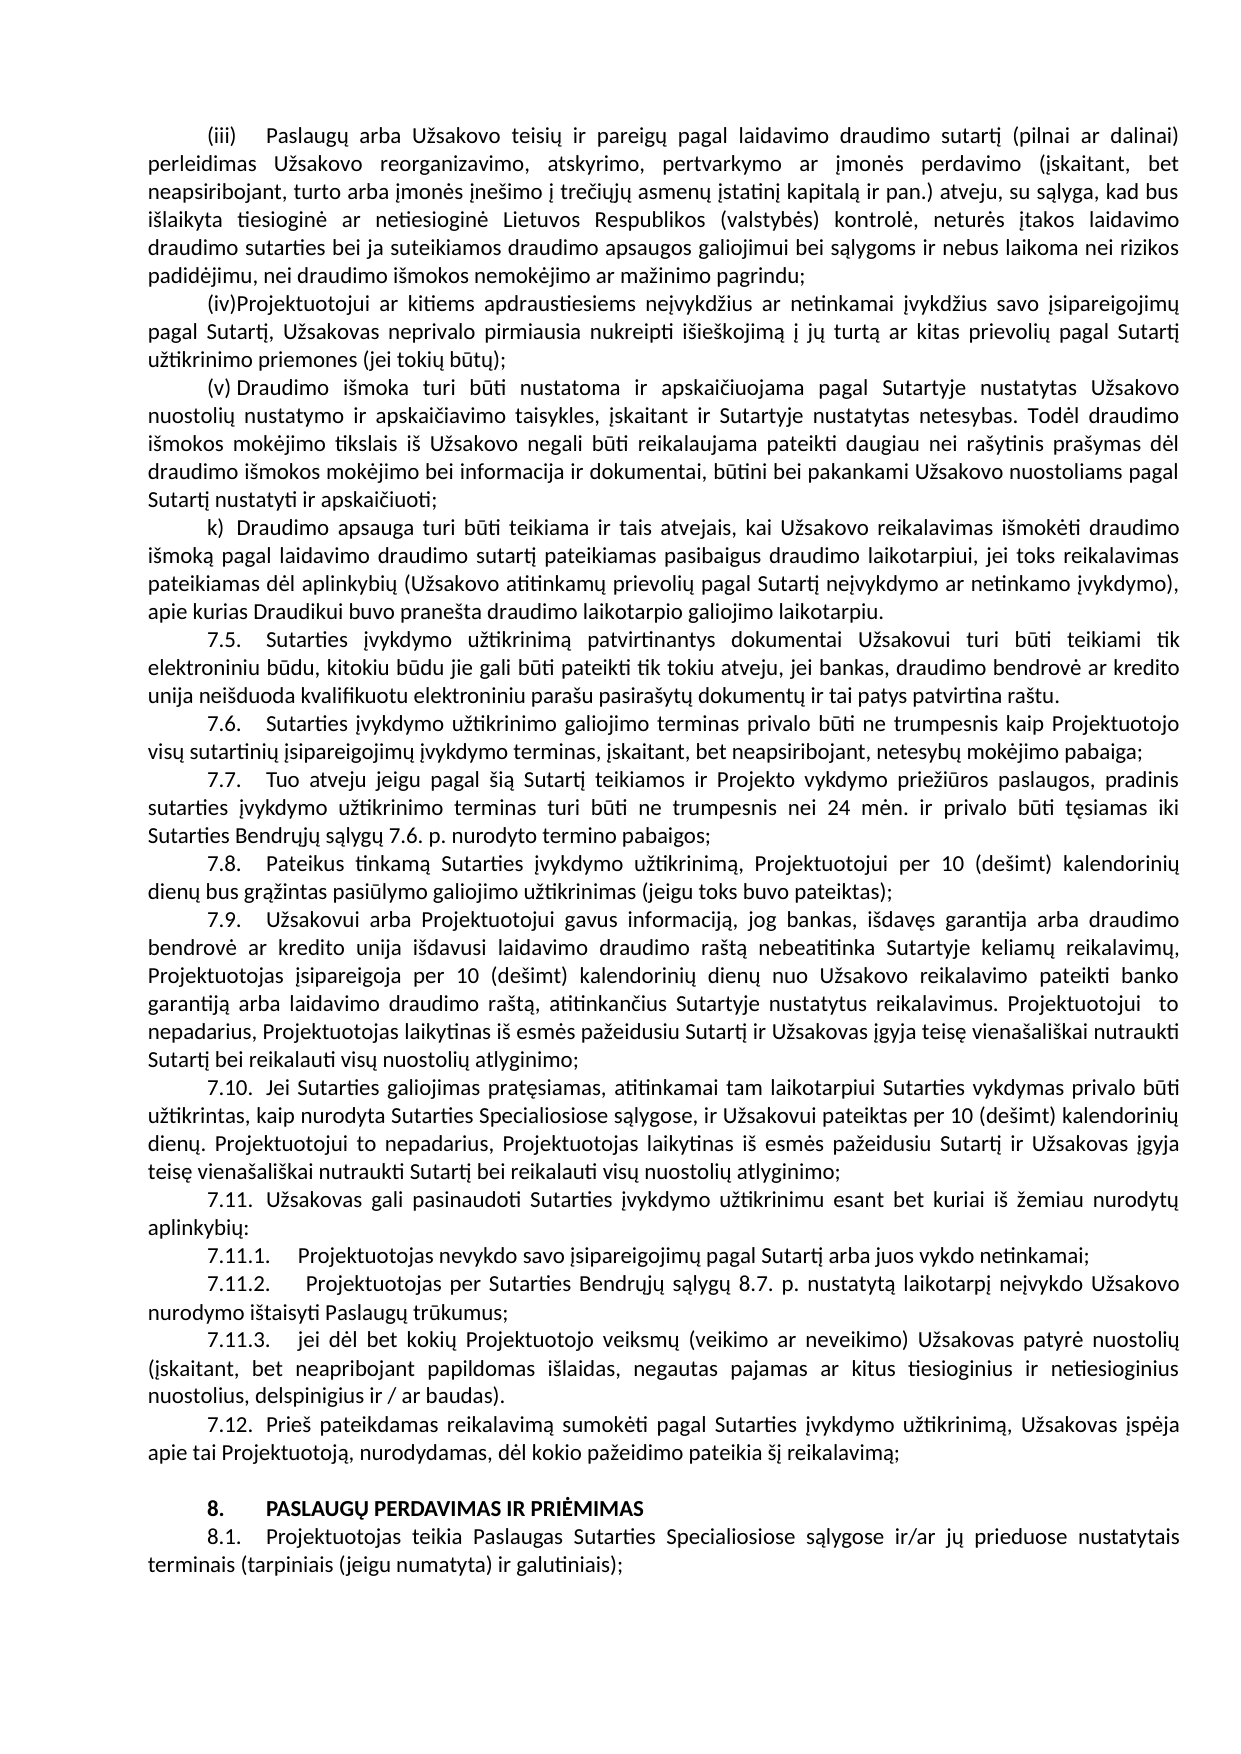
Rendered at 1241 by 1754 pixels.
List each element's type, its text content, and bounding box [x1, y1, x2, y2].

list Užsakovas gali pasinaudoti Sutarties įvykdymo užtikrinimu esant bet kuriai iš žemiau nurodytų aplinkybių: [148, 1186, 1181, 1242]
list Draudimo išmoka turi būti nustatoma ir apskaičiuojama pagal Sutartyje nustatytas Užsakovo nuostolių nustatymo ir apskaičiavimo taisykles, įskaitant ir Sutartyje nustatytas netesybas. Todėl draudimo išmokos mokėjimo tikslais iš Užsakovo negali būti reikalaujama pateikti daugiau nei rašytinis prašymas dėl draudimo išmokos mokėjimo bei informacija ir dokumentai, būtini bei pakankami Užsakovo nuostoliams pagal Sutartį nustatyti ir apskaičiuoti; [148, 373, 1181, 513]
list Jei Sutarties galiojimas pratęsiamas, atitinkamai tam laikotarpiui Sutarties vykdymas privalo būti užtikrintas, kaip nurodyta Sutarties Specialiosiose sąlygose, ir Užsakovui pateiktas per 10 (dešimt) kalendorinių dienų. Projektuotojui to nepadarius, Projektuotojas laikytinas iš esmės pažeidusiu Sutartį ir Užsakovas įgyja teisę vienašališkai nutraukti Sutartį bei reikalauti visų nuostolių atlyginimo; [148, 1073, 1181, 1186]
list Projektuotojui ar kitiems apdraustiesiems neįvykdžius ar netinkamai įvykdžius savo įsipareigojimų pagal Sutartį, Užsakovas neprivalo pirmiausia nukreipti išieškojimą į jų turtą ar kitas prievolių pagal Sutartį užtikrinimo priemones (jei tokių būtų); [148, 289, 1181, 373]
list Sutarties įvykdymo užtikrinimo galiojimo terminas privalo būti ne trumpesnis kaip Projektuotojo visų sutartinių įsipareigojimų įvykdymo terminas, įskaitant, bet neapsiribojant, netesybų mokėjimo pabaiga; [148, 709, 1181, 765]
list Paslaugų arba Užsakovo teisių ir pareigų pagal laidavimo draudimo sutartį (pilnai ar dalinai) perleidimas Užsakovo reorganizavimo, atskyrimo, pertvarkymo ar įmonės perdavimo (įskaitant, bet neapsiribojant, turto arba įmonės įnešimo į trečiųjų asmenų įstatinį kapitalą ir pan.) atveju, su sąlyga, kad bus išlaikyta tiesioginė ar netiesioginė Lietuvos Respublikos (valstybės) kontrolė, neturės įtakos laidavimo draudimo sutarties bei ja suteikiamos draudimo apsaugos galiojimui bei sąlygoms ir nebus laikoma nei rizikos padidėjimu, nei draudimo išmokos nemokėjimo ar mažinimo pagrindu; [148, 121, 1181, 289]
list jei dėl bet kokių Projektuotojo veiksmų (veikimo ar neveikimo) Užsakovas patyrė nuostolių (įskaitant, bet neapribojant papildomas išlaidas, negautas pajamas ar kitus tiesioginius ir netiesioginius nuostolius, delspinigius ir / ar baudas). [148, 1326, 1181, 1410]
list Projektuotojas teikia Paslaugas Sutarties Specialiosiose sąlygose ir/ar jų prieduose nustatytais terminais (tarpiniais (jeigu numatyta) ir galutiniais); [148, 1522, 1181, 1578]
list Draudimo apsauga turi būti teikiama ir tais atvejais, kai Užsakovo reikalavimas išmokėti draudimo išmoką pagal laidavimo draudimo sutartį pateikiamas pasibaigus draudimo laikotarpiui, jei toks reikalavimas pateikiamas dėl aplinkybių (Užsakovo atitinkamų prievolių pagal Sutartį neįvykdymo ar netinkamo įvykdymo), apie kurias Draudikui buvo pranešta draudimo laikotarpio galiojimo laikotarpiu. [148, 513, 1181, 625]
list Sutarties įvykdymo užtikrinimą patvirtinantys dokumentai Užsakovui turi būti teikiami tik elektroniniu būdu, kitokiu būdu jie gali būti pateikti tik tokiu atveju, jei bankas, draudimo bendrovė ar kredito unija neišduoda kvalifikuotu elektroniniu parašu pasirašytų dokumentų ir tai patys patvirtina raštu. [148, 625, 1181, 709]
list Užsakovui arba Projektuotojui gavus informaciją, jog bankas, išdavęs garantija arba draudimo bendrovė ar kredito unija išdavusi laidavimo draudimo raštą nebeatitinka Sutartyje keliamų reikalavimų, Projektuotojas įsipareigoja per 10 (dešimt) kalendorinių dienų nuo Užsakovo reikalavimo pateikti banko garantiją arba laidavimo draudimo raštą, atitinkančius Sutartyje nustatytus reikalavimus. Projektuotojui to nepadarius, Projektuotojas laikytinas iš esmės pažeidusiu Sutartį ir Užsakovas įgyja teisę vienašališkai nutraukti Sutartį bei reikalauti visų nuostolių atlyginimo; [148, 905, 1181, 1073]
list Projektuotojas per Sutarties Bendrųjų sąlygų 8.7. p. nustatytą laikotarpį neįvykdo Užsakovo nurodymo ištaisyti Paslaugų trūkumus; [148, 1269, 1181, 1326]
list Tuo atveju jeigu pagal šią Sutartį teikiamos ir Projekto vykdymo priežiūros paslaugos, pradinis sutarties įvykdymo užtikrinimo terminas turi būti ne trumpesnis nei 24 mėn. ir privalo būti tęsiamas iki Sutarties Bendrųjų sąlygų 7.6. p. nurodyto termino pabaigos; [148, 765, 1181, 849]
list PASLAUGŲ PERDAVIMAS IR PRIĖMIMAS [148, 1494, 1181, 1522]
list Prieš pateikdamas reikalavimą sumokėti pagal Sutarties įvykdymo užtikrinimą, Užsakovas įspėja apie tai Projektuotoją, nurodydamas, dėl kokio pažeidimo pateikia šį reikalavimą; [148, 1410, 1181, 1466]
list Pateikus tinkamą Sutarties įvykdymo užtikrinimą, Projektuotojui per 10 (dešimt) kalendorinių dienų bus grąžintas pasiūlymo galiojimo užtikrinimas (jeigu toks buvo pateiktas); [148, 849, 1181, 905]
list Projektuotojas nevykdo savo įsipareigojimų pagal Sutartį arba juos vykdo netinkamai; [148, 1242, 1181, 1269]
